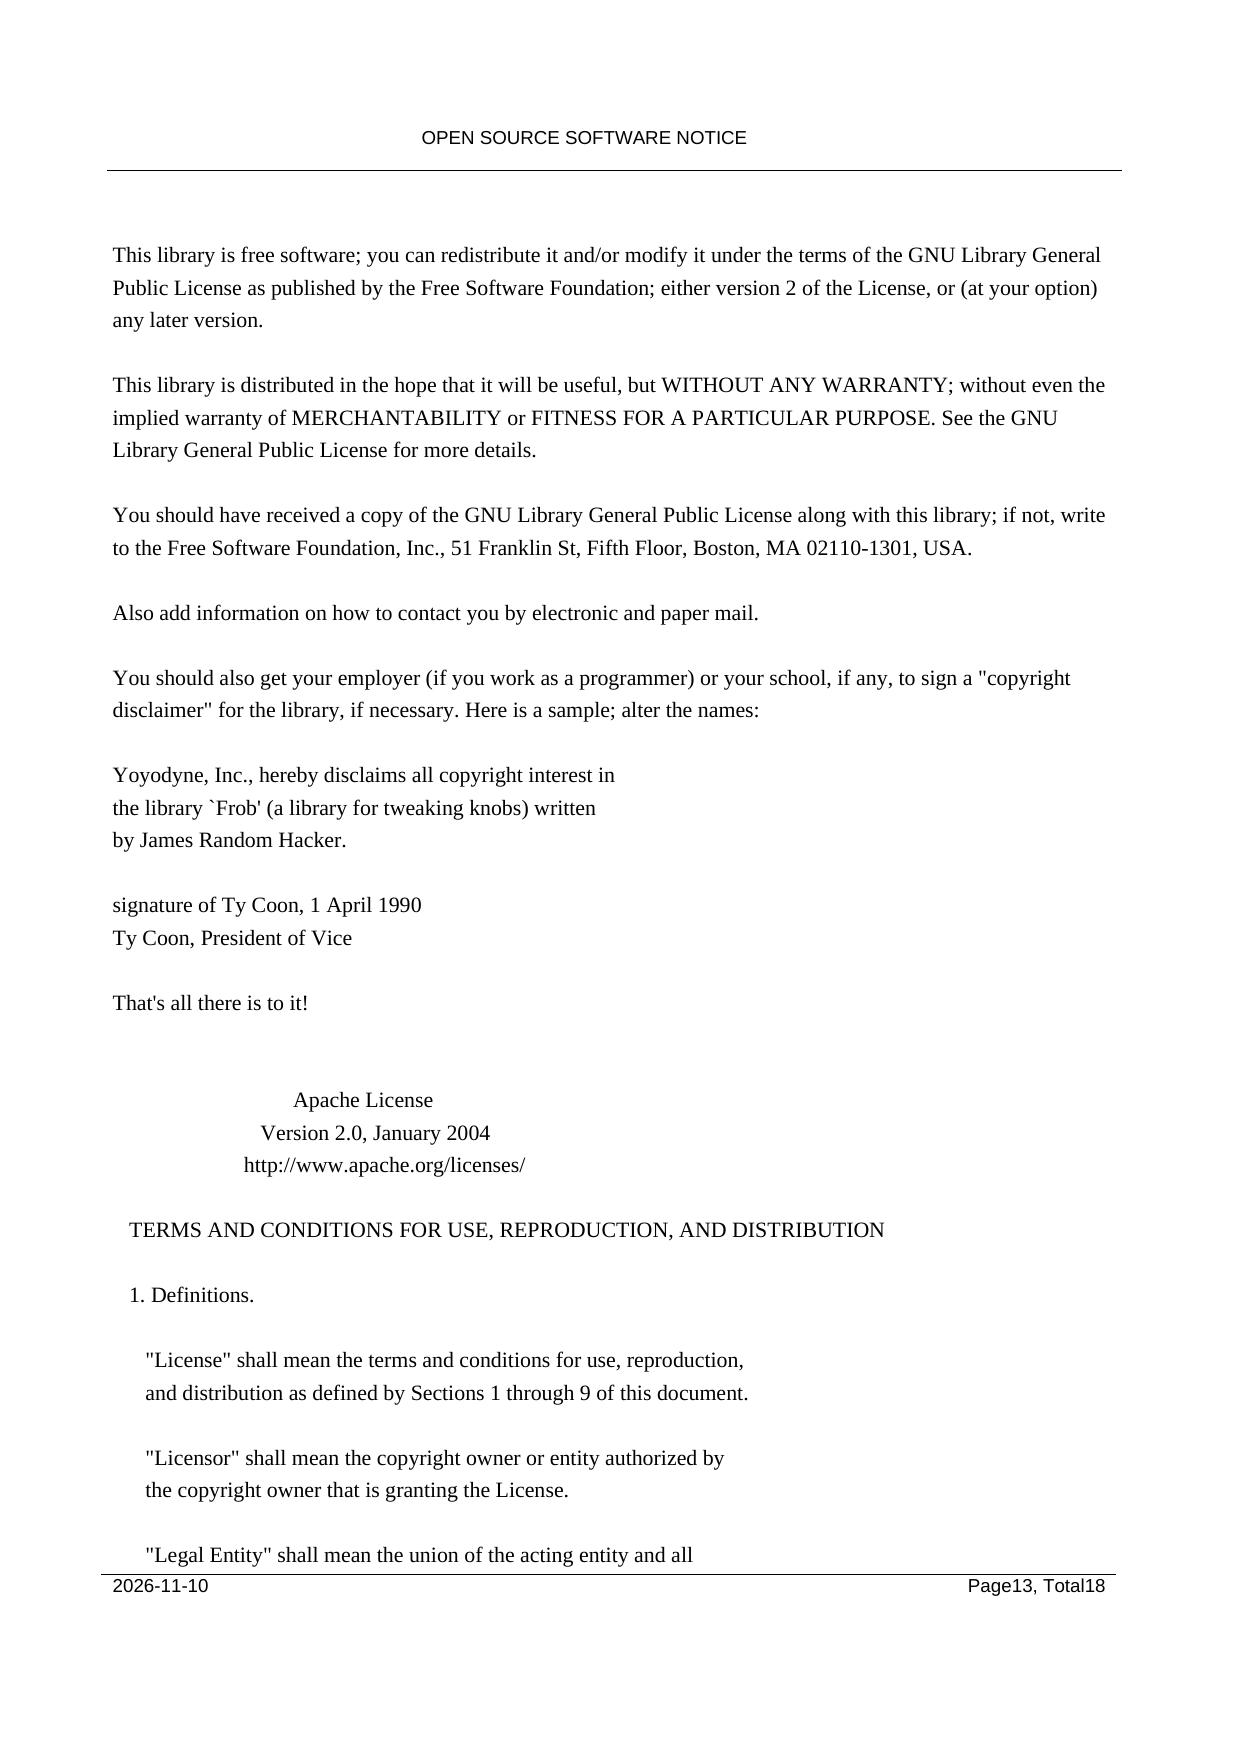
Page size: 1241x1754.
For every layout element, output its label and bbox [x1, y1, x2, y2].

text [112, 206, 1128, 1571]
